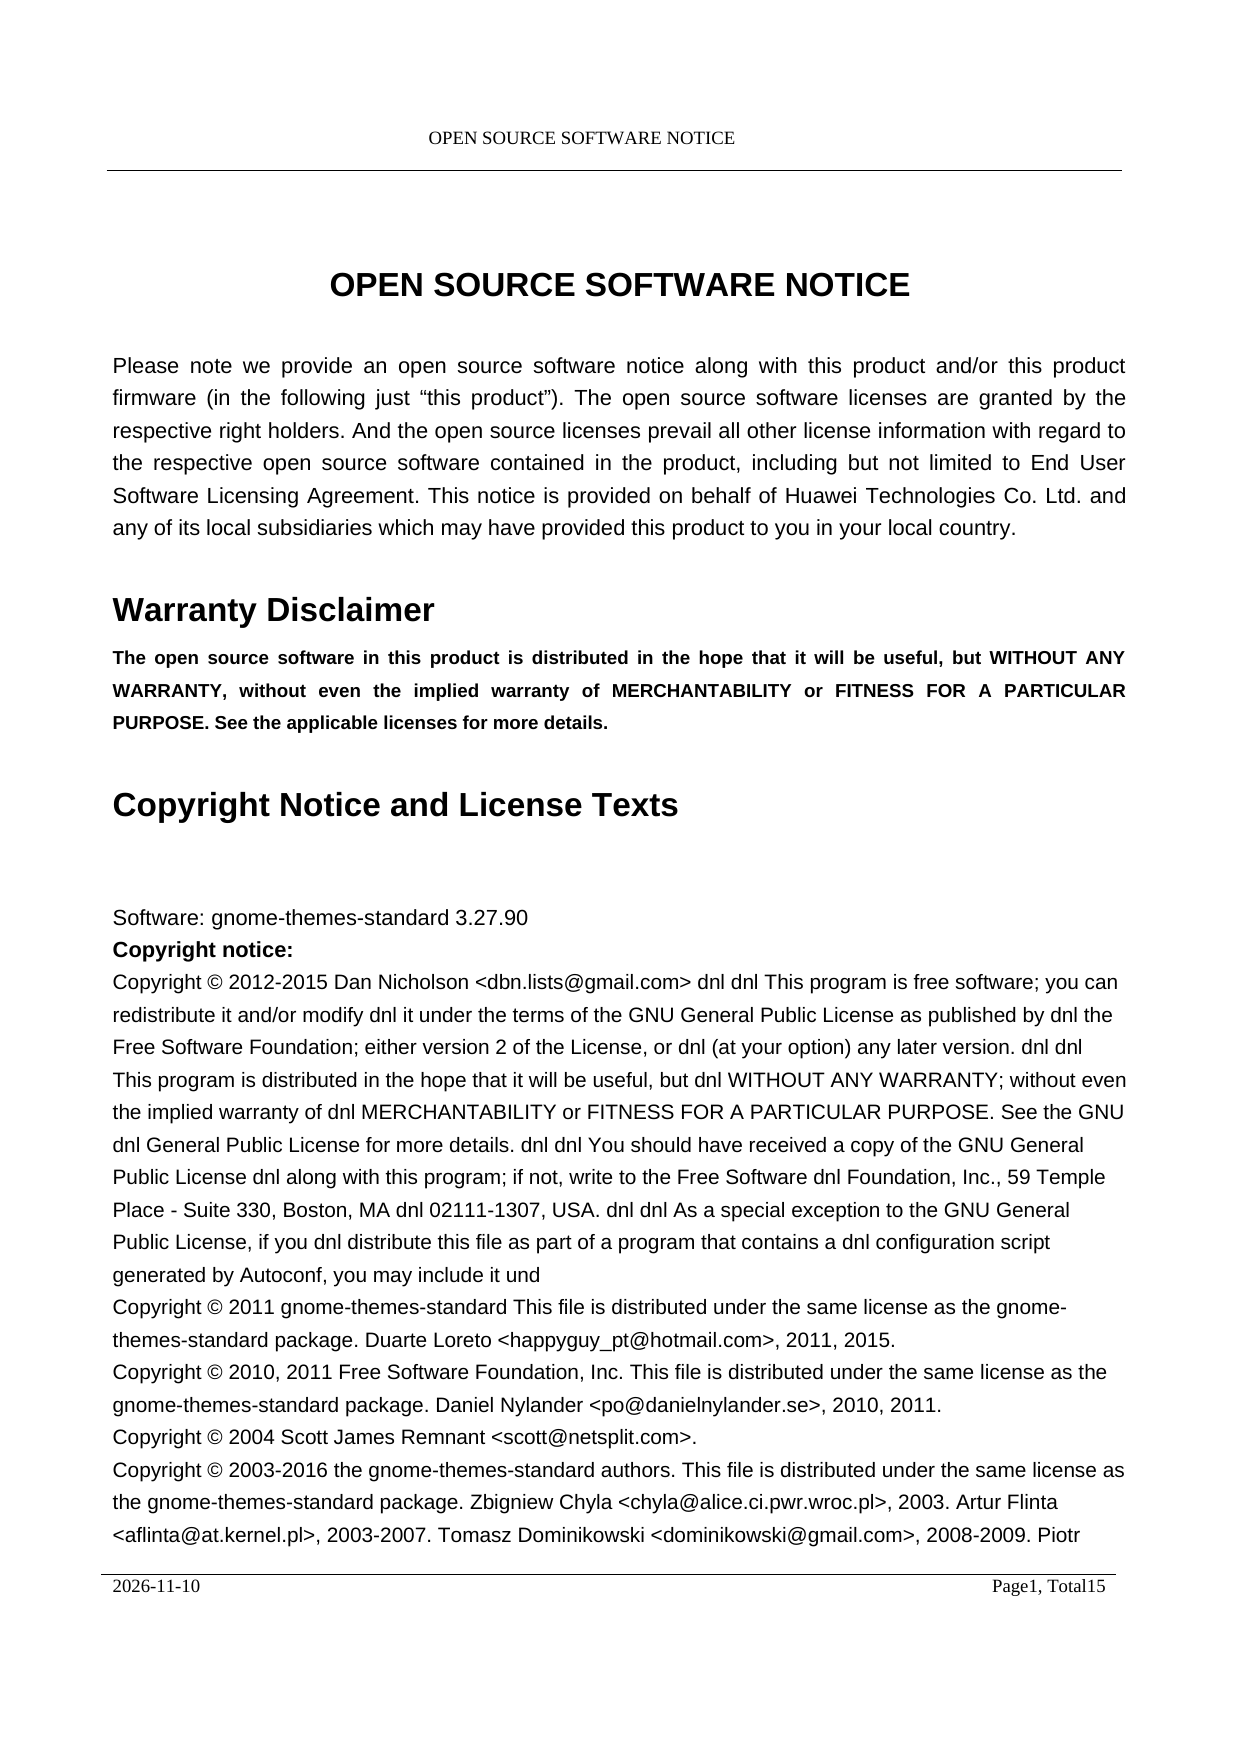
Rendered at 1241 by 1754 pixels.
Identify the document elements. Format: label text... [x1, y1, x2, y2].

text Copyright © 2010, 2011 Free Software Foundation, Inc. This file is distributed under the same license as the gnome-themes-standard package. Daniel Nylander <po@danielnylander.se>, 2010, 2011. [112, 1356, 1128, 1421]
text Warranty Disclaimer [112, 576, 1128, 641]
text Copyright © 2012-2015 Dan Nicholson <dbn.lists@gmail.com> dnl dnl This program is free software; you can redistribute it and/or modify dnl it under the terms of the GNU General Public License as published by dnl the Free Software Foundation; either version 2 of the License, or dnl (at your option) any later version. dnl dnl This program is distributed in the hope that it will be useful, but dnl WITHOUT ANY WARRANTY; without even the implied warranty of dnl MERCHANTABILITY or FITNESS FOR A PARTICULAR PURPOSE. See the GNU dnl General Public License for more details. dnl dnl You should have received a copy of the GNU General Public License dnl along with this program; if not, write to the Free Software dnl Foundation, Inc., 59 Temple Place - Suite 330, Boston, MA dnl 02111-1307, USA. dnl dnl As a special exception to the GNU General Public License, if you dnl distribute this file as part of a program that contains a dnl configuration script generated by Autoconf, you may include it und [112, 966, 1128, 1291]
text Copyright © 2004 Scott James Remnant <scott@netsplit.com>. [112, 1421, 1128, 1453]
text Copyright notice: [112, 933, 1128, 966]
text The open source software in this product is distributed in the hope that it will be useful, but WITHOUT ANY WARRANTY, without even the implied warranty of MERCHANTABILITY or FITNESS FOR A PARTICULAR PURPOSE. See the applicable licenses for more details. [112, 641, 1128, 739]
text OPEN SOURCE SOFTWARE NOTICE [112, 251, 1128, 316]
text Software: gnome-themes-standard 3.27.90 [112, 901, 1128, 933]
text Copyright Notice and License Texts [112, 771, 1128, 836]
text Copyright © 2011 gnome-themes-standard This file is distributed under the same license as the gnome-themes-standard package. Duarte Loreto <happyguy_pt@hotmail.com>, 2011, 2015. [112, 1291, 1128, 1356]
text Please note we provide an open source software notice along with this product and/or this product firmware (in the following just “this product”). The open source software licenses are granted by the respective right holders. And the open source licenses prevail all other license information with regard to the respective open source software contained in the product, including but not limited to End User Software Licensing Agreement. This notice is provided on behalf of Huawei Technologies Co. Ltd. and any of its local subsidiaries which may have provided this product to you in your local country. [112, 349, 1128, 544]
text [112, 1453, 1128, 1551]
